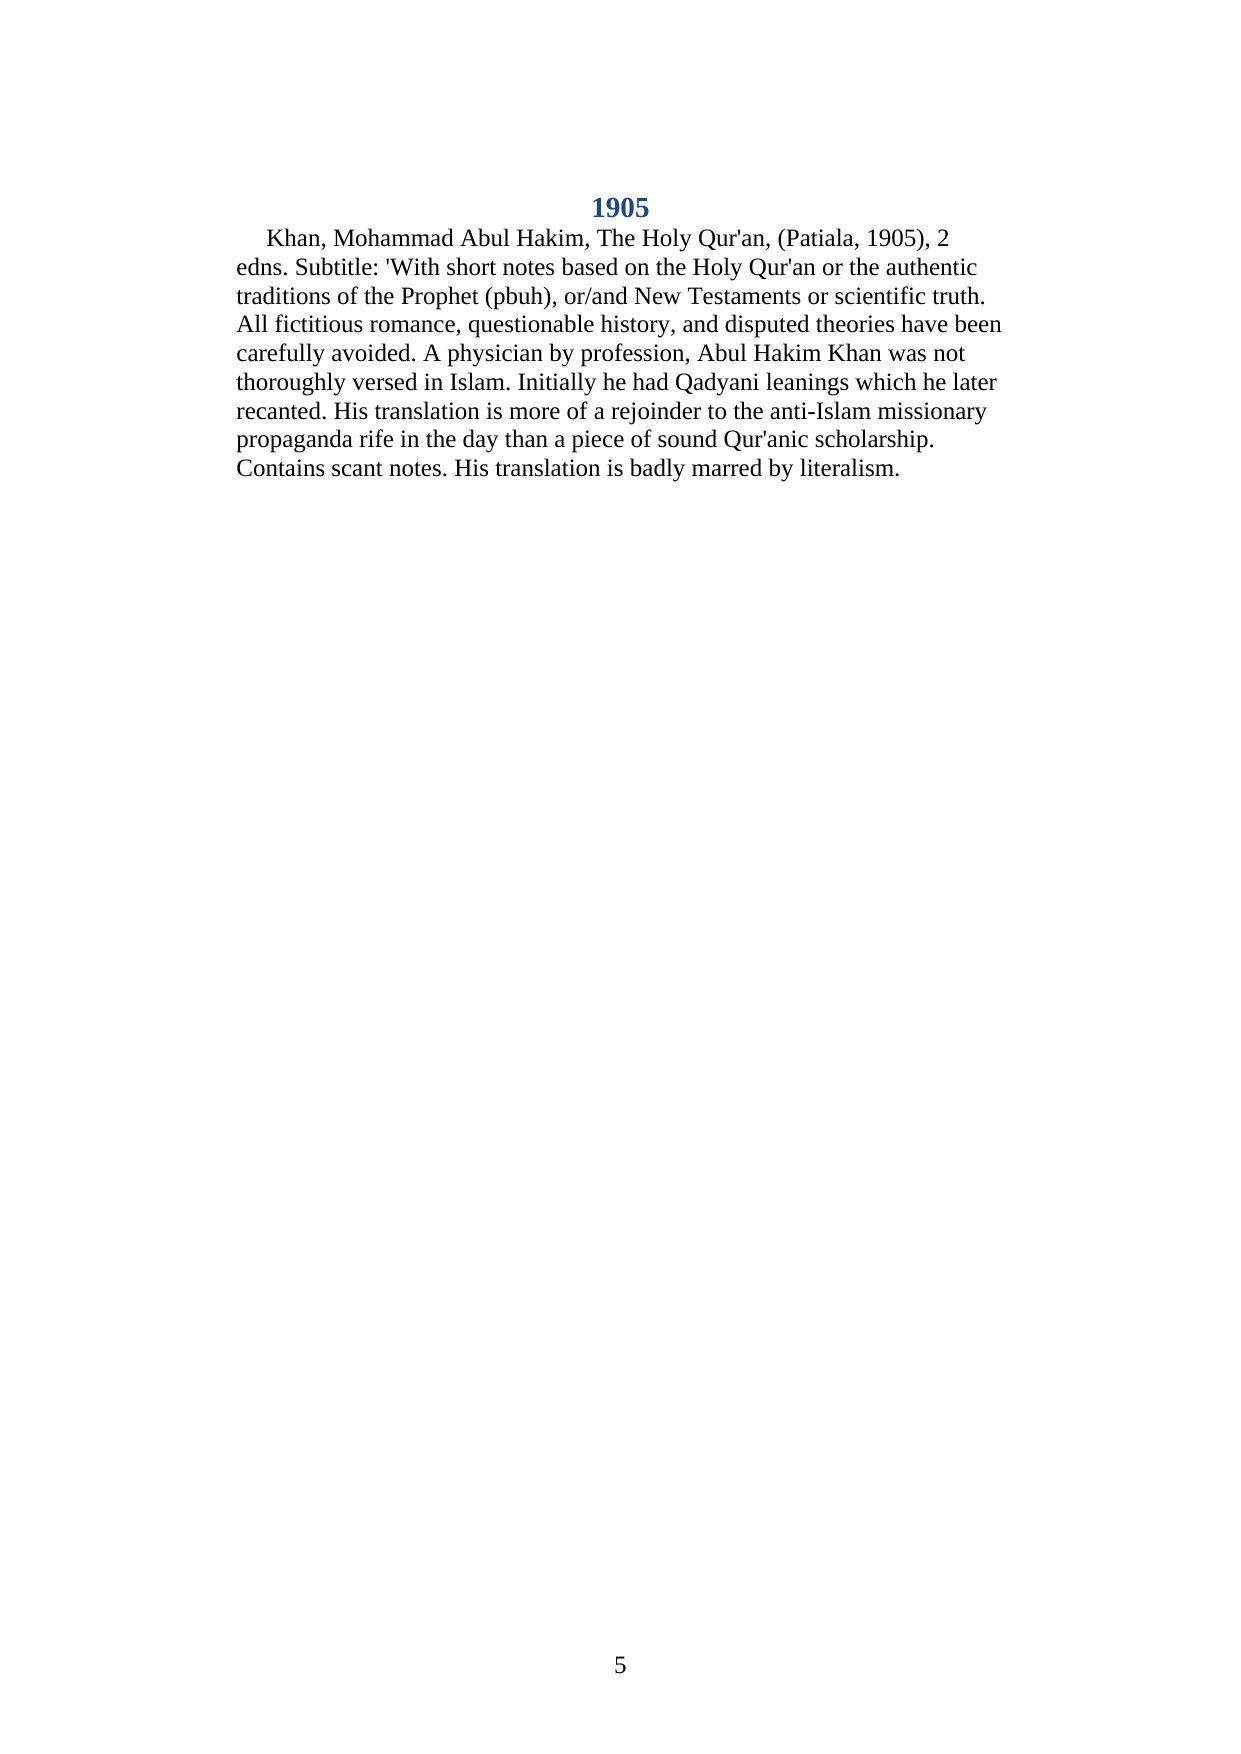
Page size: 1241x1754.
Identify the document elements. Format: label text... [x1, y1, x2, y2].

subtitle 1905 [236, 190, 1004, 223]
text Khan, Mohammad Abul Hakim, The Holy Qur'an, (Patiala, 1905), 2 edns. Subtitle: 'With short notes based on the Holy Qur'an or the authentic traditions of the Prophet (pbuh), or/and New Testaments or scientific truth. All fictitious romance, questionable history, and disputed theories have been carefully avoided. A physician by profession, Abul Hakim Khan was not thoroughly versed in Islam. Initially he had Qadyani leanings which he later recanted. His translation is more of a rejoinder to the anti-Islam missionary propaganda rife in the day than a piece of sound Qur'anic scholarship. Contains scant notes. His translation is badly marred by literalism. [236, 223, 1004, 482]
